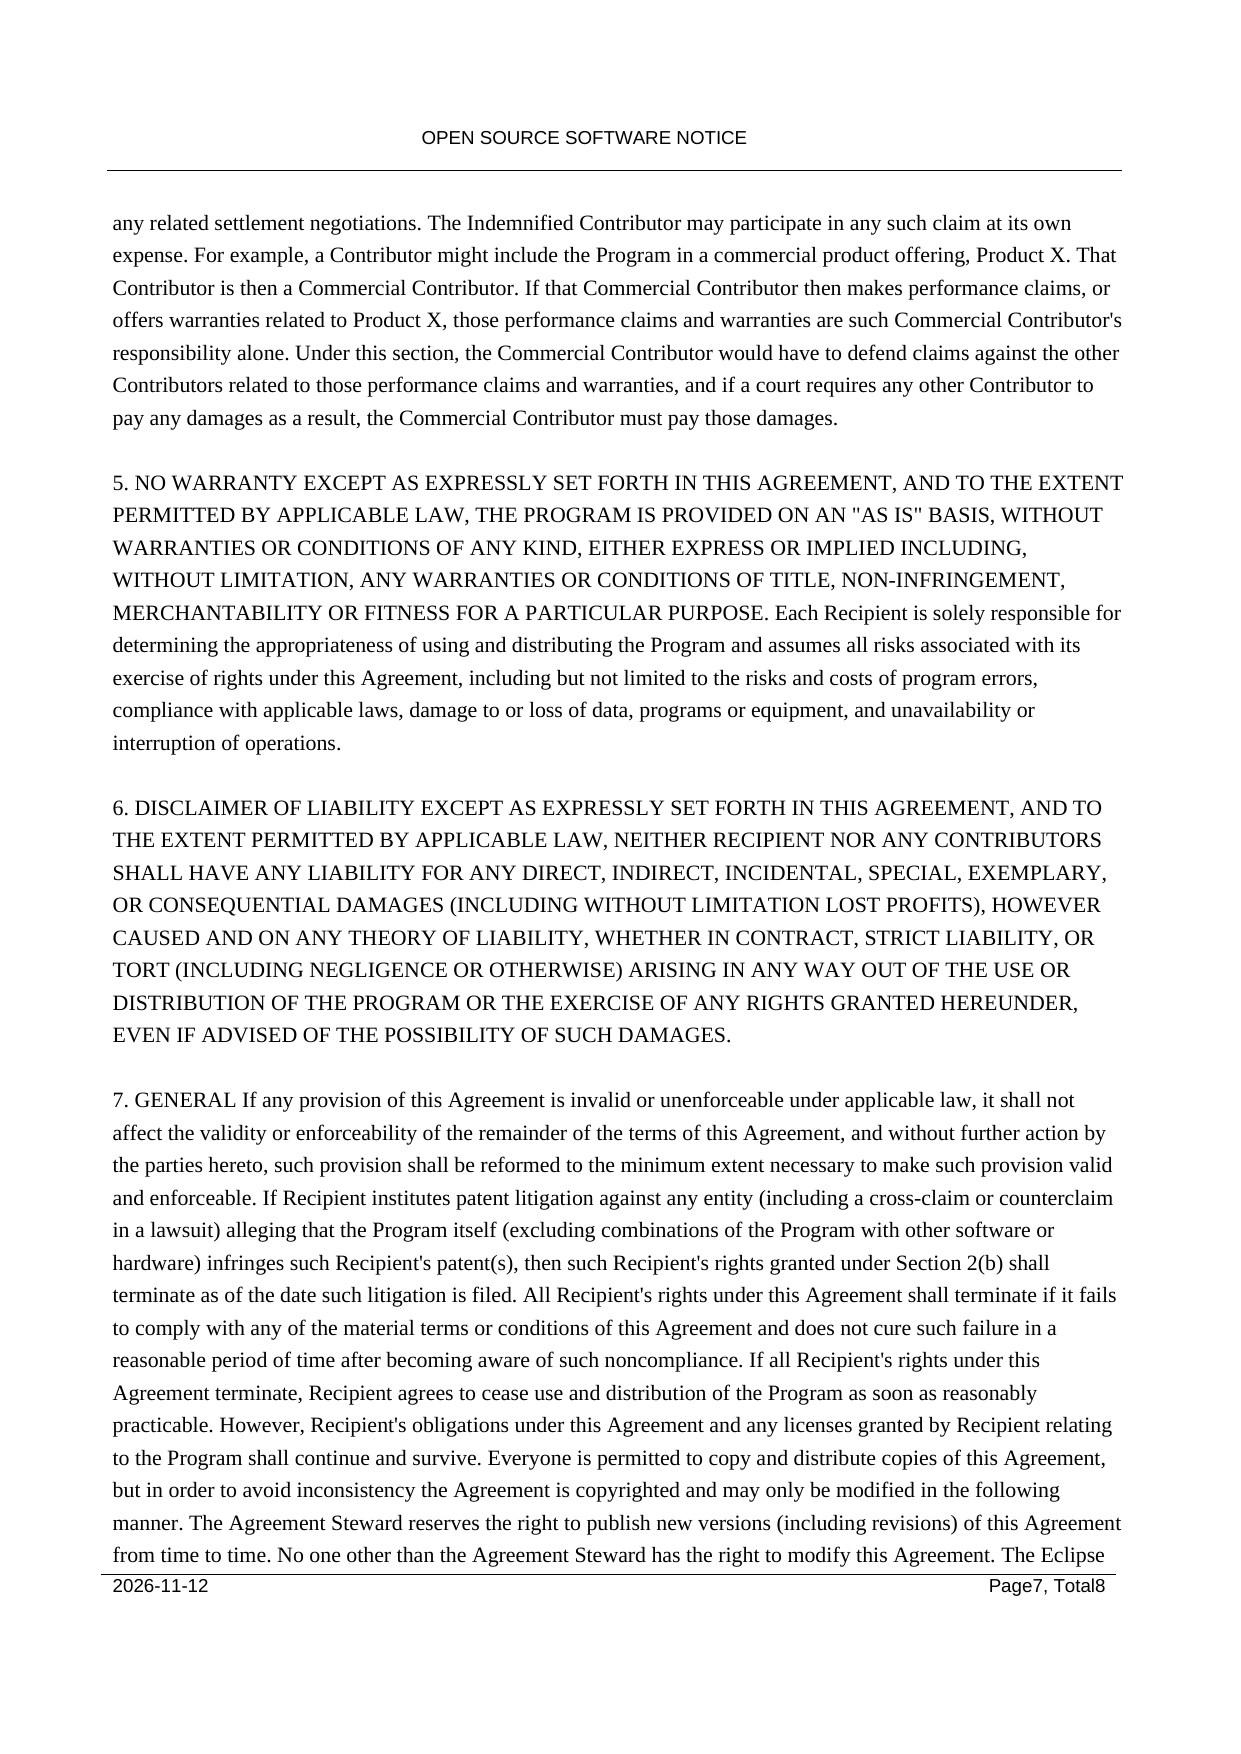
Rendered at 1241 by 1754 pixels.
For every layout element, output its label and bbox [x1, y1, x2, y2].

text [112, 206, 1128, 1571]
